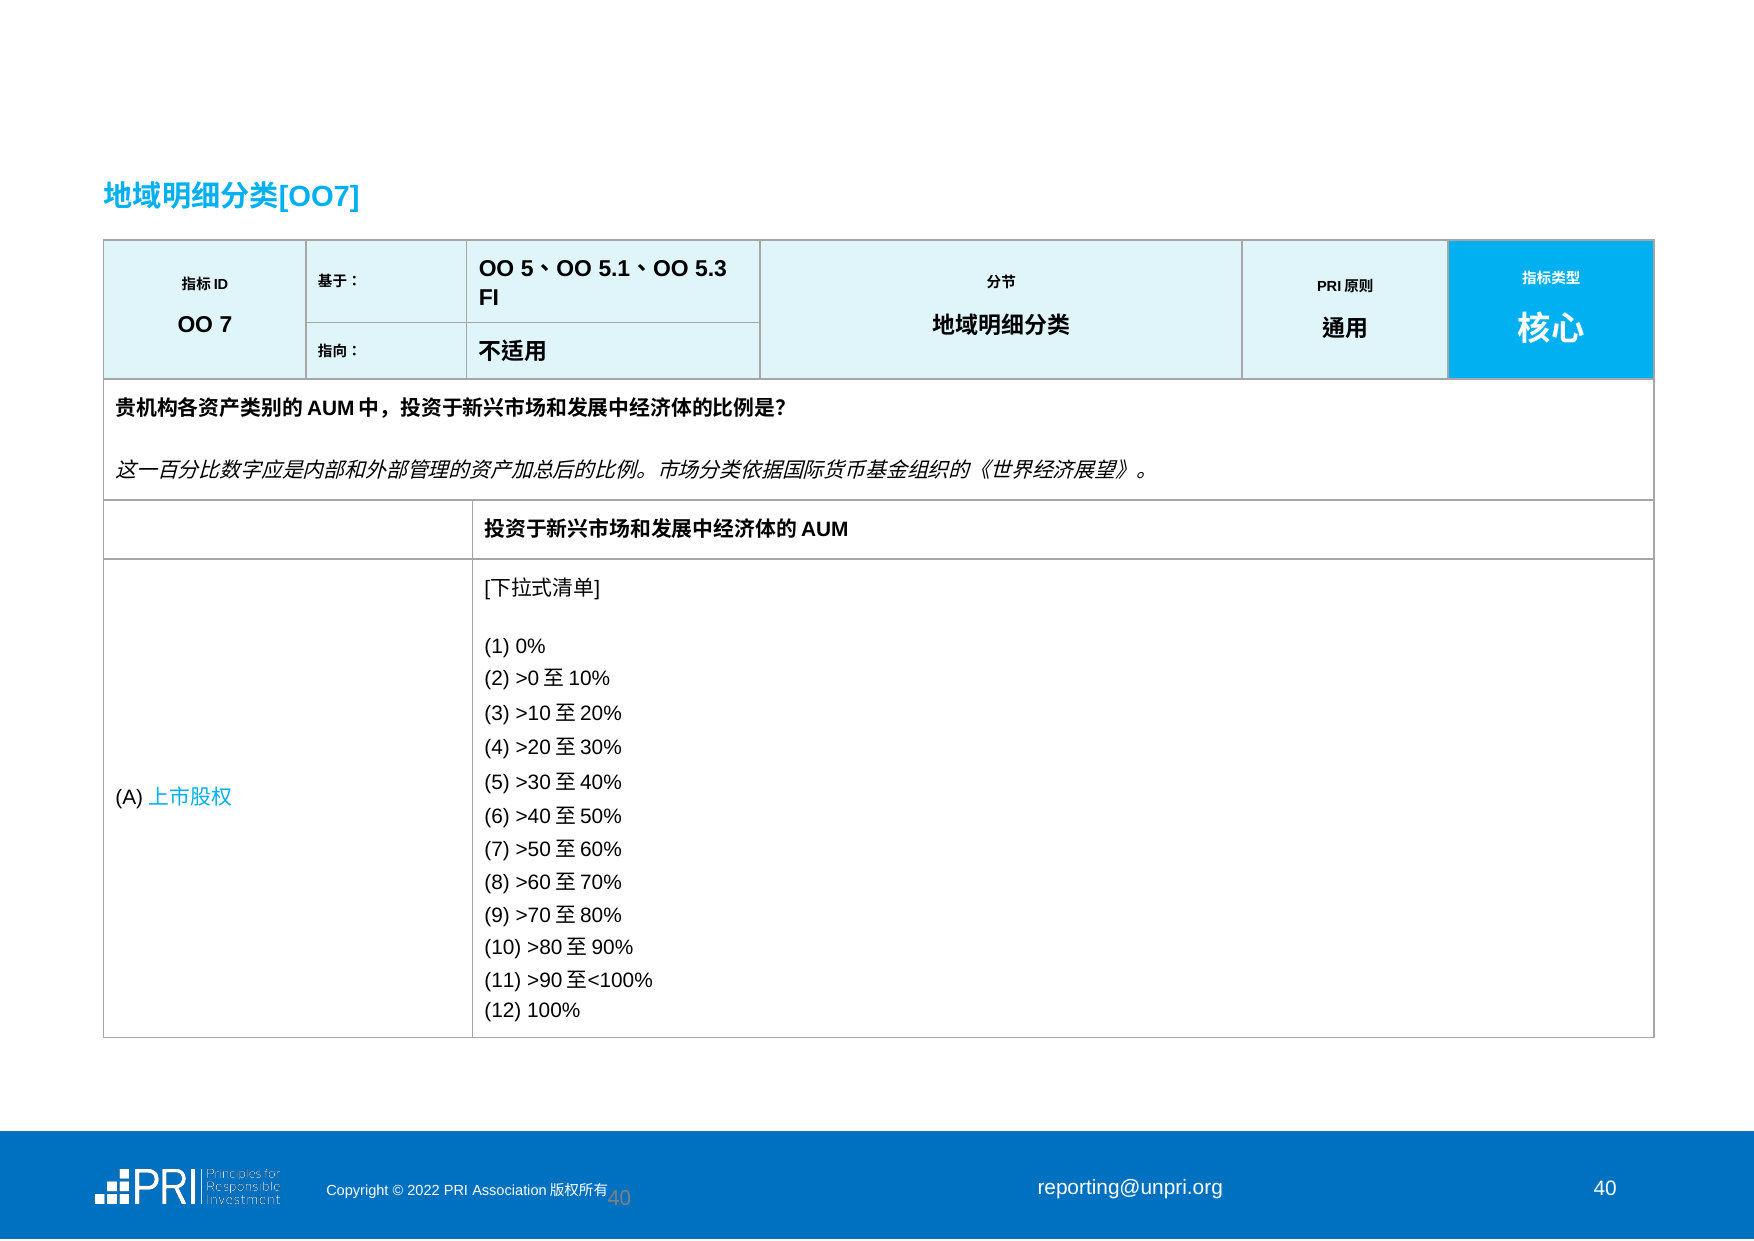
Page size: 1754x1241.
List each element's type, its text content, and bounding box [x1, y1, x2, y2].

table_cell [104, 501, 472, 558]
table_cell [下拉式清单] (1) 0% (2) >0至10% (3) >10至20% (4) >20至30% (5) >30至40% (6) >40至50% (7) >50至60% (8) >60至70% (9) >70至80% (10) >80至90% (11) >90至<100% (12) 100% [473, 560, 1653, 1037]
table_cell 指向： [307, 323, 466, 378]
table_header 指标类型 核心 [1449, 241, 1653, 378]
table_cell 投资于新兴市场和发展中经济体的AUM [473, 501, 1653, 558]
table_header 分节 地域明细分类 [761, 241, 1241, 378]
table_header 指标ID OO 7 [104, 241, 305, 378]
picture [92, 1166, 282, 1207]
table_header OO 5、OO 5.1、OO 5.3 FI [467, 241, 759, 322]
table_cell 不适用 [467, 323, 759, 378]
table_cell 贵机构各资产类别的AUM中，投资于新兴市场和发展中经济体的比例是？ 这一百分比数字应是内部和外部管理的资产加总后的比例。市场分类依据国际货币基金组织的《世界经济展望》。 [104, 380, 1653, 499]
table_header 基于： [307, 241, 466, 322]
subtitle 地域明细分类[OO7] [103, 175, 1650, 215]
picture [192, 787, 196, 798]
table_header PRI原则 通用 [1243, 241, 1447, 378]
table_cell (A) 上市股权 [104, 560, 472, 1037]
